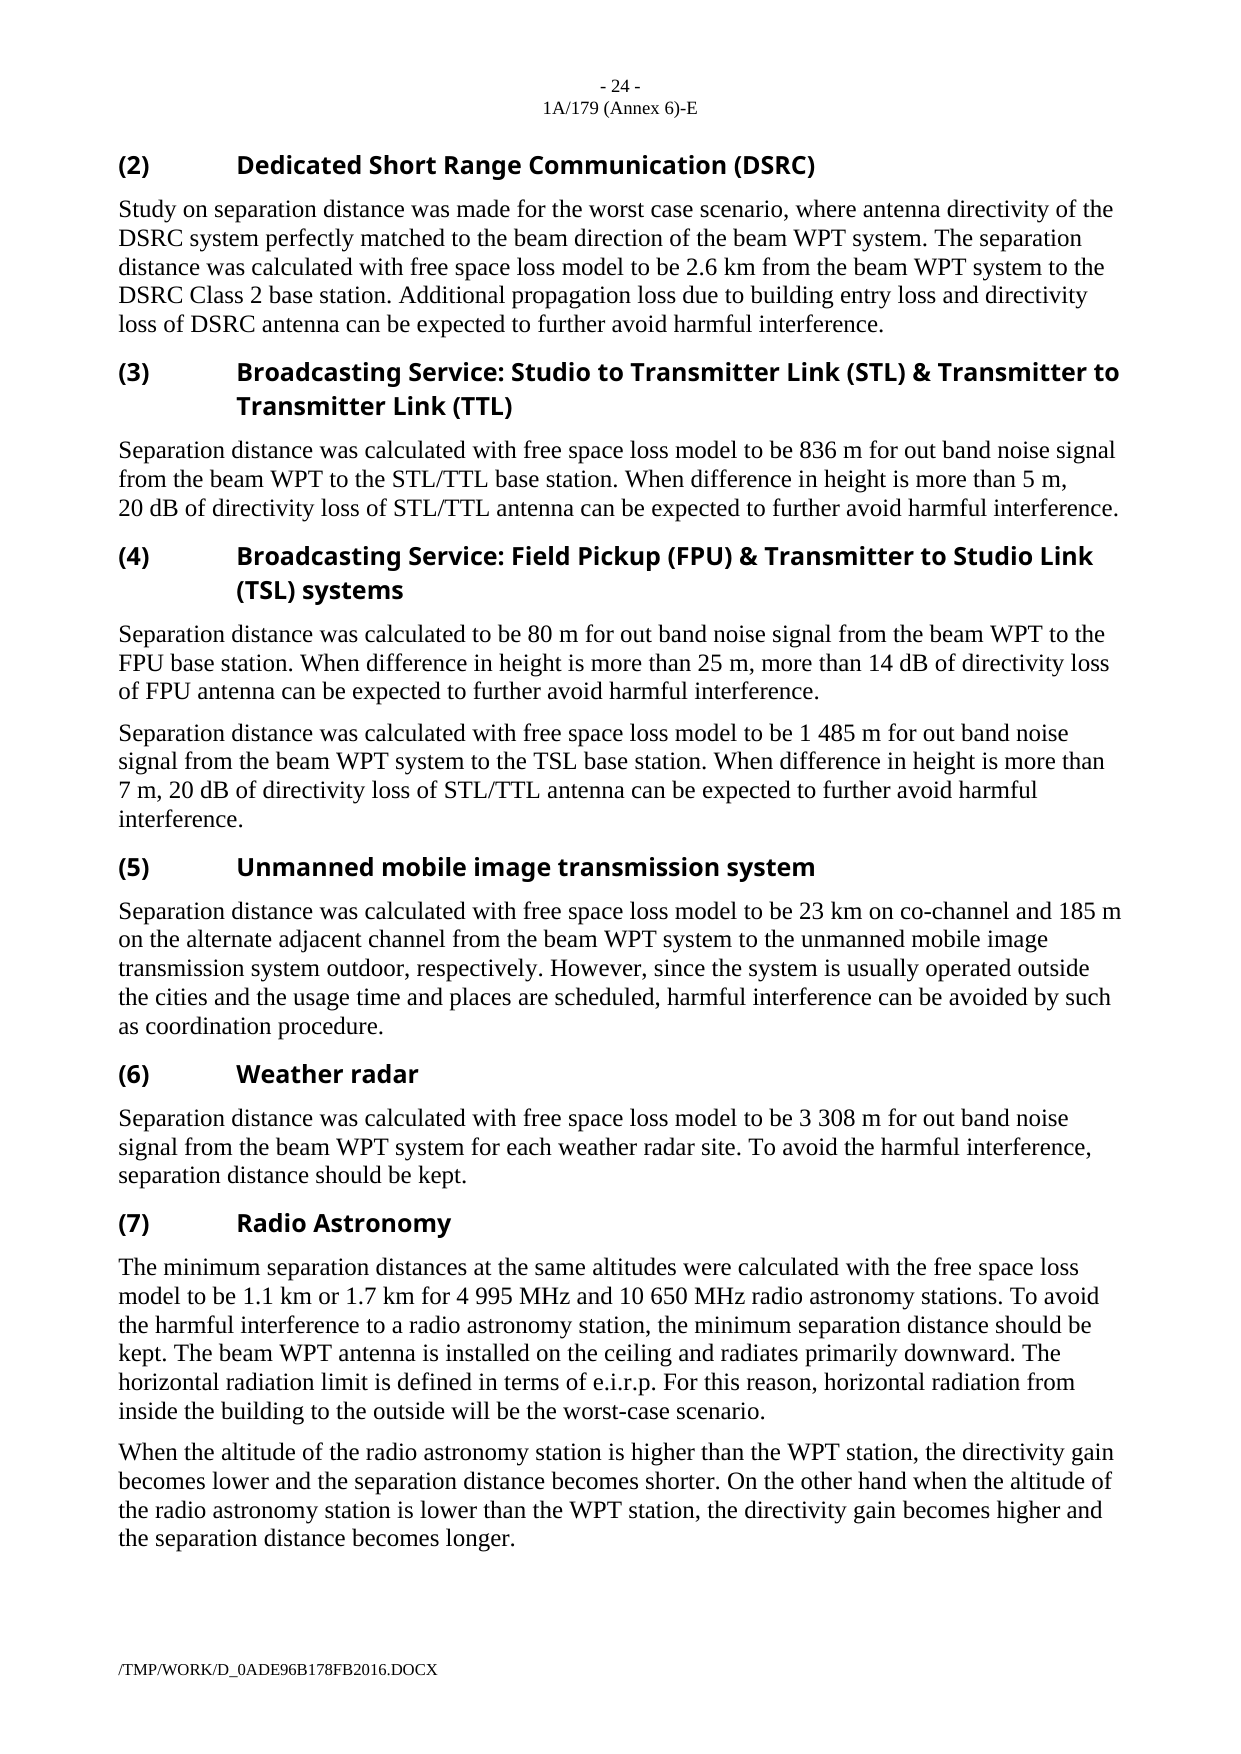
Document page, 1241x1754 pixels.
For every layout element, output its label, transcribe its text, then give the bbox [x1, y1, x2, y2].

subtitle (4) Broadcasting Service: Field Pickup (FPU) & Transmitter to Studio Link (TSL) systems [118, 538, 1122, 606]
text The minimum separation distances at the same altitudes were calculated with the free space loss model to be 1.1 km or 1.7 km for 4 995 MHz and 10 650 MHz radio astronomy stations. To avoid the harmful interference to a radio astronomy station, the minimum separation distance should be kept. The beam WPT antenna is installed on the ceiling and radiates primarily downward. The horizontal radiation limit is defined in terms of e.i.r.p. For this reason, horizontal radiation from inside the building to the outside will be the worst-case scenario. [118, 1252, 1122, 1425]
text Separation distance was calculated with free space loss model to be 3 308 m for out band noise signal from the beam WPT system for each weather radar site. To avoid the harmful interference, separation distance should be kept. [118, 1103, 1122, 1189]
text Separation distance was calculated with free space loss model to be 1 485 m for out band noise signal from the beam WPT system to the TSL base station. When difference in height is more than 7 m, 20 dB of directivity loss of STL/TTL antenna can be expected to further avoid harmful interference. [118, 718, 1122, 833]
text Separation distance was calculated with free space loss model to be 836 m for out band noise signal from the beam WPT to the STL/TTL base station. When difference in height is more than 5 m, 20 dB of directivity loss of STL/TTL antenna can be expected to further avoid harmful interference. [118, 435, 1122, 522]
subtitle (6) Weather radar [118, 1056, 1122, 1090]
text When the altitude of the radio astronomy station is higher than the WPT station, the directivity gain becomes lower and the separation distance becomes shorter. On the other hand when the altitude of the radio astronomy station is lower than the WPT station, the directivity gain becomes higher and the separation distance becomes longer. [118, 1437, 1122, 1552]
text Separation distance was calculated to be 80 m for out band noise signal from the beam WPT to the FPU base station. When difference in height is more than 25 m, more than 14 dB of directivity loss of FPU antenna can be expected to further avoid harmful interference. [118, 619, 1122, 705]
subtitle (5) Unmanned mobile image transmission system [118, 849, 1122, 883]
subtitle (7) Radio Astronomy [118, 1206, 1122, 1240]
subtitle (2) Dedicated Short Range Communication (DSRC) [118, 148, 1122, 182]
text Study on separation distance was made for the worst case scenario, where antenna directivity of the DSRC system perfectly matched to the beam direction of the beam WPT system. The separation distance was calculated with free space loss model to be 2.6 km from the beam WPT system to the DSRC Class 2 base station. Additional propagation loss due to building entry loss and directivity loss of DSRC antenna can be expected to further avoid harmful interference. [118, 194, 1122, 338]
subtitle (3) Broadcasting Service: Studio to Transmitter Link (STL) & Transmitter to Transmitter Link (TTL) [118, 355, 1122, 423]
text Separation distance was calculated with free space loss model to be 23 km on co-channel and 185 m on the alternate adjacent channel from the beam WPT system to the unmanned mobile image transmission system outdoor, respectively. However, since the system is usually operated outside the cities and the usage time and places are scheduled, harmful interference can be avoided by such as coordination procedure. [118, 896, 1122, 1039]
